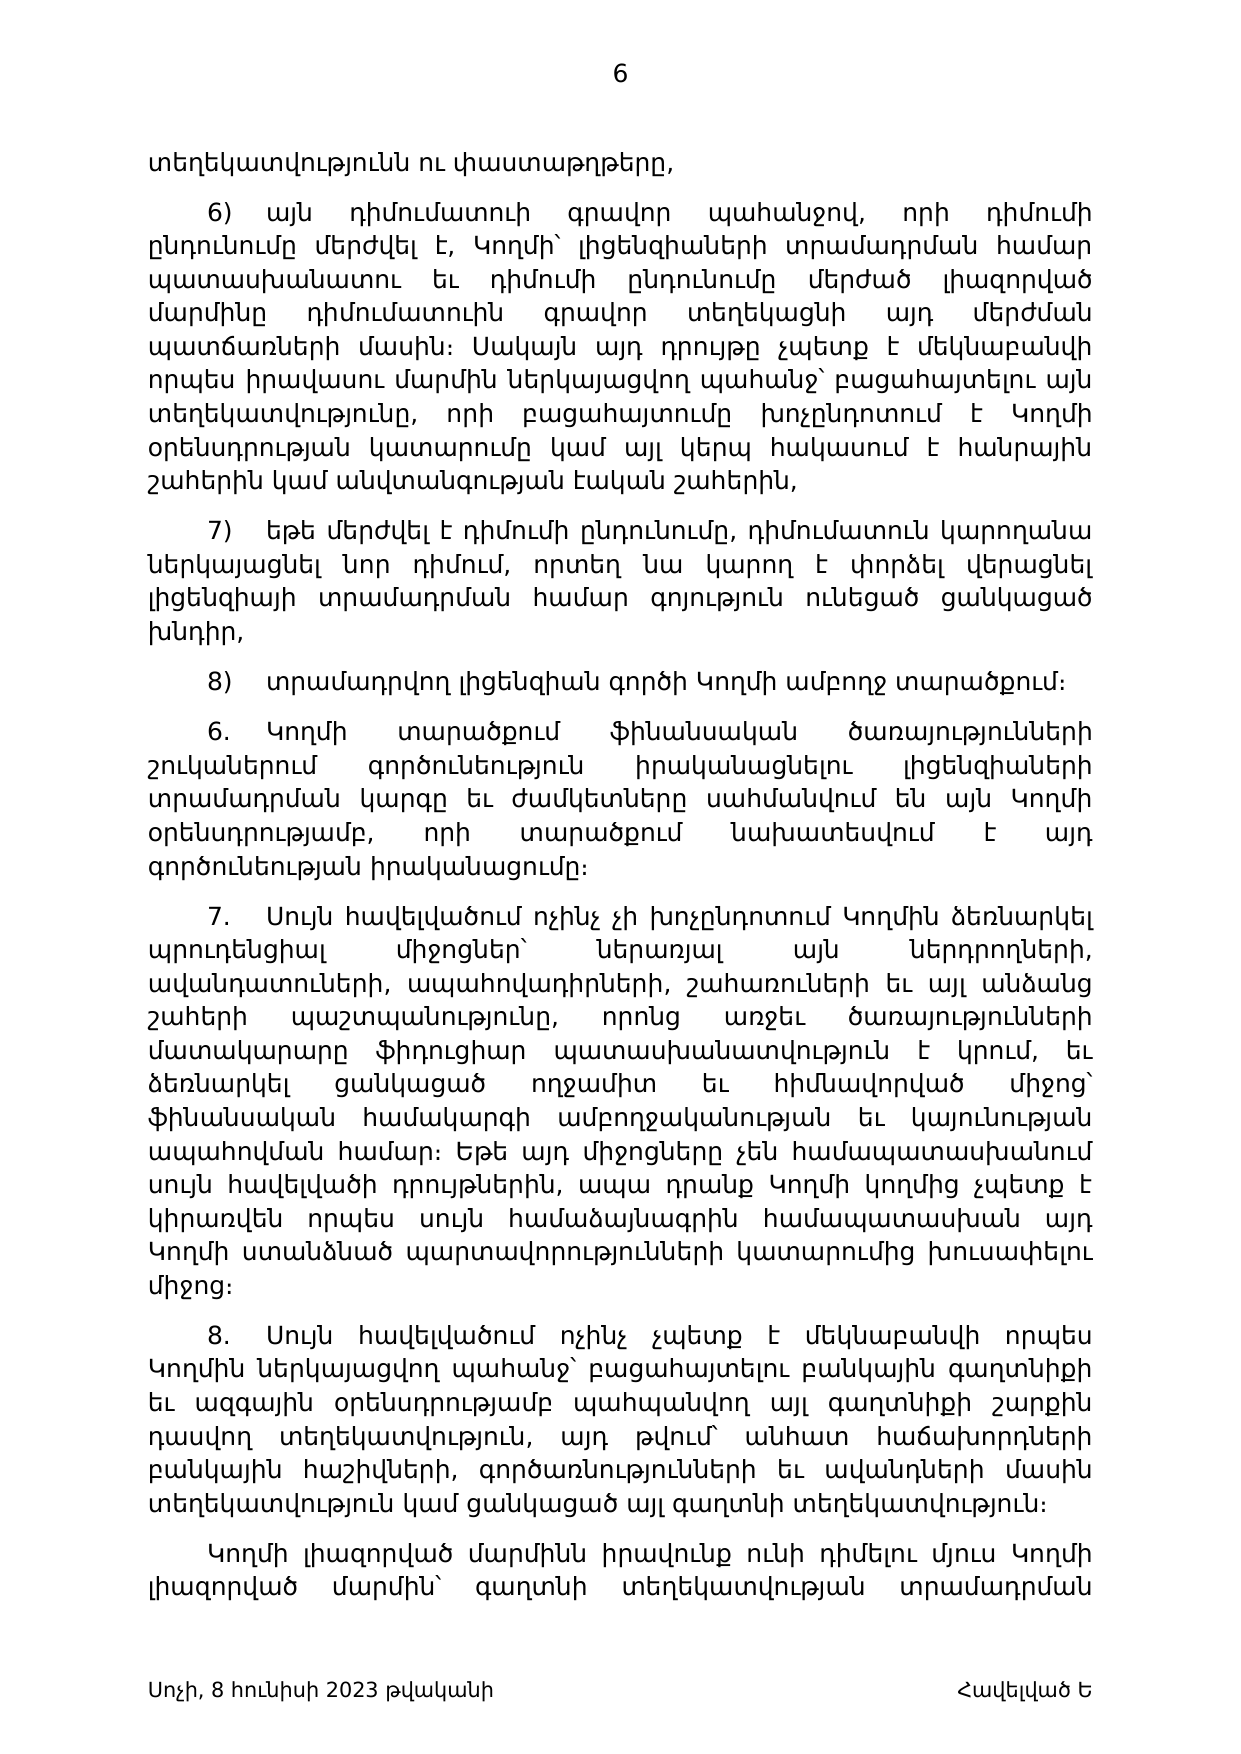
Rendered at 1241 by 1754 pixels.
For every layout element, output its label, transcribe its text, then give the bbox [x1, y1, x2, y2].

text 7. Սույն հավելվածում ոչինչ չի խոչընդոտում Կողմին ձեռնարկել պրուդենցիալ միջոցներ՝ ներառյալ այն ներդրողների, ավանդատուների, ապահովադիրների, շահառուների եւ այլ անձանց շահերի պաշտպանությունը, որոնց առջեւ ծառայությունների մատակարարը ֆիդուցիար պատասխանատվություն է կրում, եւ ձեռնարկել ցանկացած ողջամիտ եւ հիմնավորված միջոց՝ ֆինանսական համակարգի ամբողջականության եւ կայունության ապահովման համար։ Եթե այդ միջոցները չեն համապատասխանում սույն հավելվածի դրույթներին, ապա դրանք Կողմի կողմից չպետք է կիրառվեն որպես սույն համաձայնագրին համապատասխան այդ Կողմի ստանձնած պարտավորությունների կատարումից խուսափելու միջոց։ [148, 902, 1093, 1300]
text 7) եթե մերժվել է դիմումի ընդունումը, դիմումատուն կարողանա ներկայացնել նոր դիմում, որտեղ նա կարող է փորձել վերացնել լիցենզիայի տրամադրման համար գոյություն ունեցած ցանկացած խնդիր, [148, 516, 1093, 646]
text 6. Կողմի տարածքում ֆինանսական ծառայությունների շուկաներում գործունեություն իրականացնելու լիցենզիաների տրամադրման կարգը եւ ժամկետները սահմանվում են այն Կողմի օրենսդրությամբ, որի տարածքում նախատեսվում է այդ գործունեության իրականացումը։ [148, 717, 1093, 881]
text 6) այն դիմումատուի գրավոր պահանջով, որի դիմումի ընդունումը մերժվել է, Կողմի՝ լիցենզիաների տրամադրման համար պատասխանատու եւ դիմումի ընդունումը մերժած լիազորված մարմինը դիմումատուին գրավոր տեղեկացնի այդ մերժման պատճառների մասին։ Սակայն այդ դրույթը չպետք է մեկնաբանվի որպես իրավասու մարմին ներկայացվող պահանջ՝ բացահայտելու այն տեղեկատվությունը, որի բացահայտումը խոչընդոտում է Կողմի օրենսդրության կատարումը կամ այլ կերպ հակասում է հանրային շահերին կամ անվտանգության էական շահերին, [148, 198, 1093, 495]
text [148, 1539, 1093, 1602]
text 8) տրամադրվող լիցենզիան գործի Կողմի ամբողջ տարածքում։ [148, 667, 1093, 696]
text 8. Սույն հավելվածում ոչինչ չպետք է մեկնաբանվի որպես Կողմին ներկայացվող պահանջ՝ բացահայտելու բանկային գաղտնիքի եւ ազգային օրենսդրությամբ պահպանվող այլ գաղտնիքի շարքին դասվող տեղեկատվություն, այդ թվում՝ անհատ հաճախորդների բանկային հաշիվների, գործառնությունների եւ ավանդների մասին տեղեկատվություն կամ ցանկացած այլ գաղտնի տեղեկատվություն։ [148, 1321, 1093, 1518]
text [148, 148, 1093, 177]
